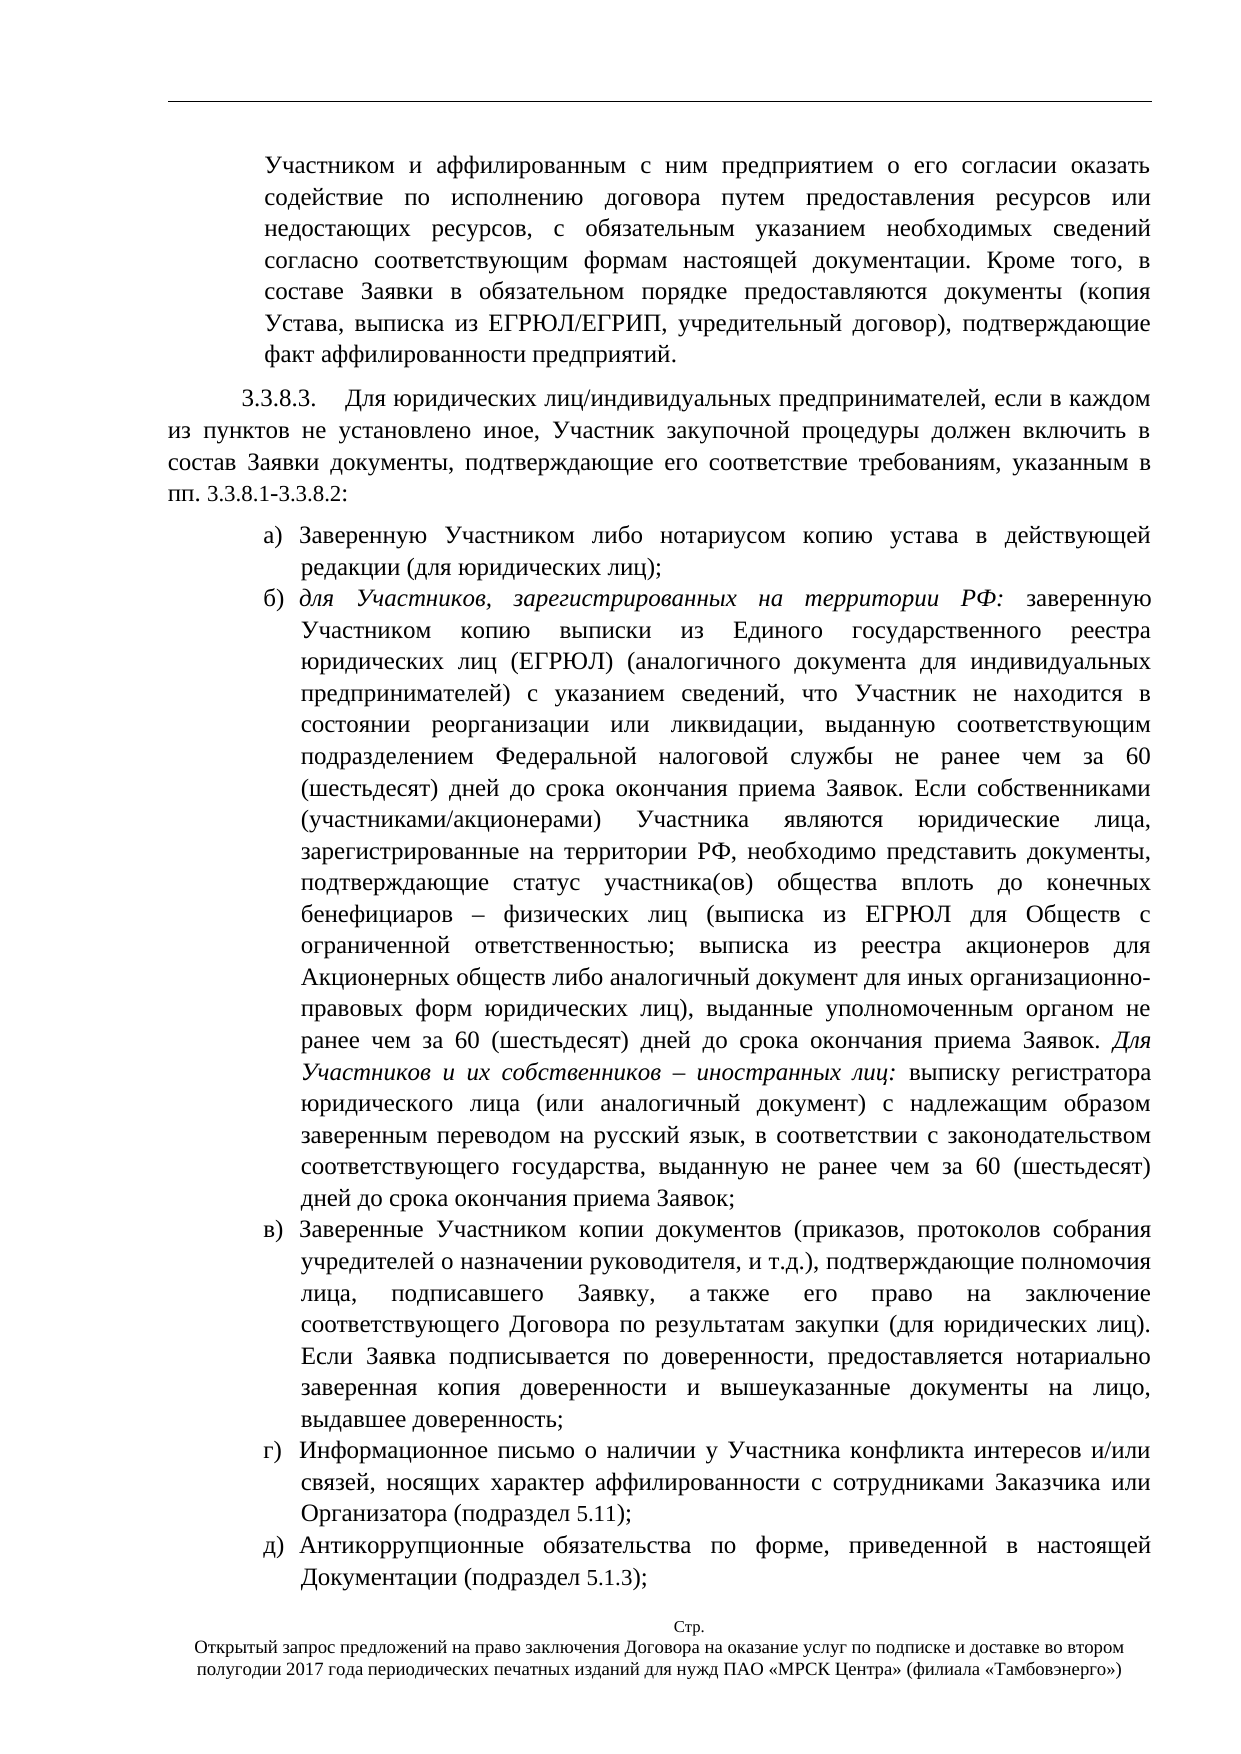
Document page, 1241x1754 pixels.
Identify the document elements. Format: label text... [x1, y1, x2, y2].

list Заверенные Участником копии документов (приказов, протоколов собрания учредителей о назначении руководителя, и т.д.), подтверждающие полномочия лица, подписавшего Заявку, а также его право на заключение соответствующего Договора по результатам закупки (для юридических лиц). Если Заявка подписывается по доверенности, предоставляется нотариально заверенная копия доверенности и вышеуказанные документы на лицо, выдавшее доверенность; [263, 1214, 1152, 1433]
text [264, 150, 1152, 368]
list Антикоррупционные обязательства по форме, приведенной в настоящей Документации (подраздел 5.1.3); [263, 1530, 1152, 1590]
list Информационное письмо о наличии у Участника конфликта интересов и/или связей, носящих характер аффилированности с сотрудниками Заказчика или Организатора (подраздел 5.11); [263, 1435, 1152, 1527]
list Для юридических лиц/индивидуальных предпринимателей, если в каждом из пунктов не установлено иное, Участник закупочной процедуры должен включить в состав Заявки документы, подтверждающие его соответствие требованиям, указанным в пп. 3.3.8.1-3.3.8.2: [168, 383, 1152, 507]
list для Участников, зарегистрированных на территории РФ: заверенную Участником копию выписки из Единого государственного реестра юридических лиц (ЕГРЮЛ) (аналогичного документа для индивидуальных предпринимателей) с указанием сведений, что Участник не находится в состоянии реорганизации или ликвидации, выданную соответствующим подразделением Федеральной налоговой службы не ранее чем за 60 (шестьдесят) дней до срока окончания приема Заявок. Если собственниками (участниками/акционерами) Участника являются юридические лица, зарегистрированные на территории РФ, необходимо представить документы, подтверждающие статус участника(ов) общества вплоть до конечных бенефициаров – физических лиц (выписка из ЕГРЮЛ для Обществ с ограниченной ответственностью; выписка из реестра акционеров для Акционерных обществ либо аналогичный документ для иных организационно-правовых форм юридических лиц), выданные уполномоченным органом не ранее чем за 60 (шестьдесят) дней до срока окончания приема Заявок. Для Участников и их собственников – иностранных лиц: выписку регистратора юридического лица (или аналогичный документ) с надлежащим образом заверенным переводом на русский язык, в соответствии с законодательством соответствующего государства, выданную не ранее чем за 60 (шестьдесят) дней до срока окончания приема Заявок; [263, 583, 1152, 1212]
list Заверенную Участником либо нотариусом копию устава в действующей редакции (для юридических лиц); [263, 520, 1152, 580]
